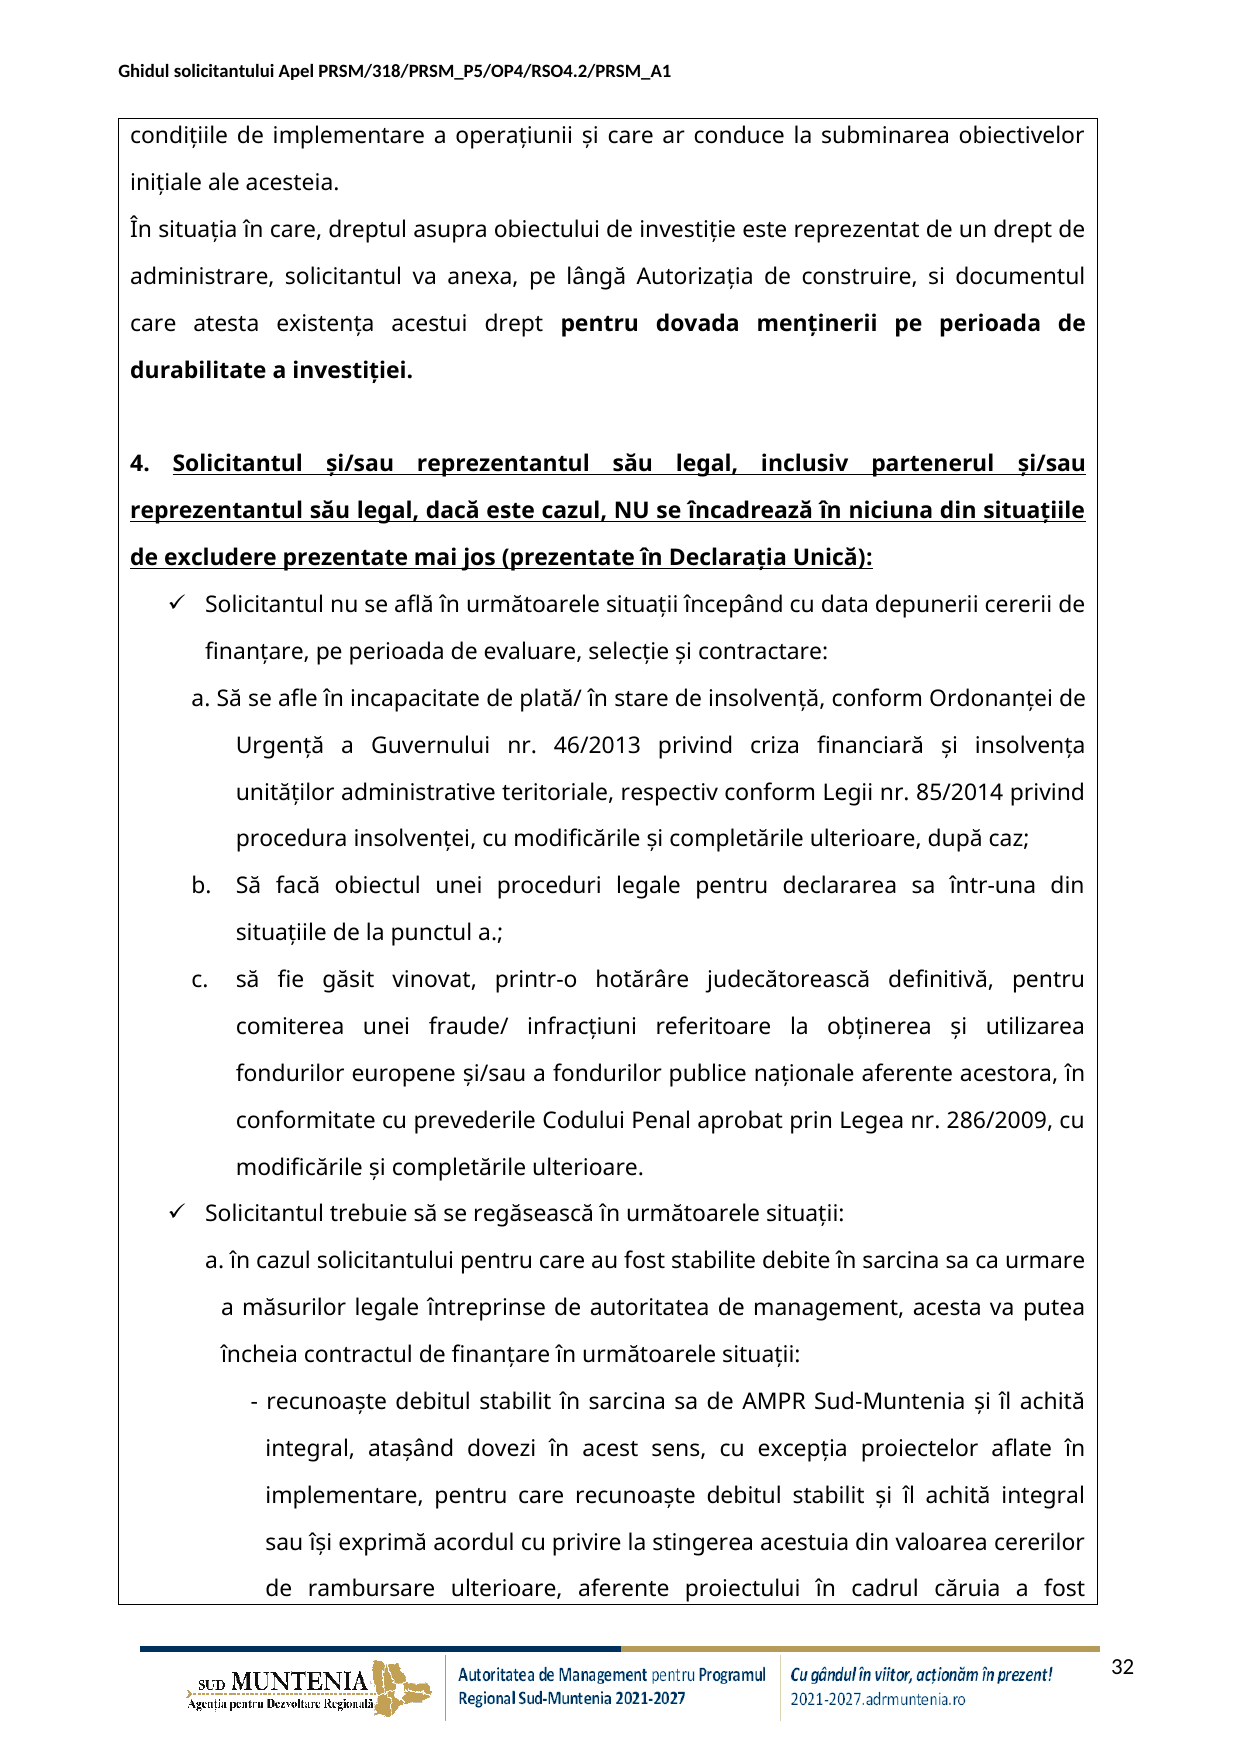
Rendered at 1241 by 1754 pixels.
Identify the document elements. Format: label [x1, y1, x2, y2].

picture [140, 1646, 1100, 1721]
table_header [119, 119, 1097, 1603]
